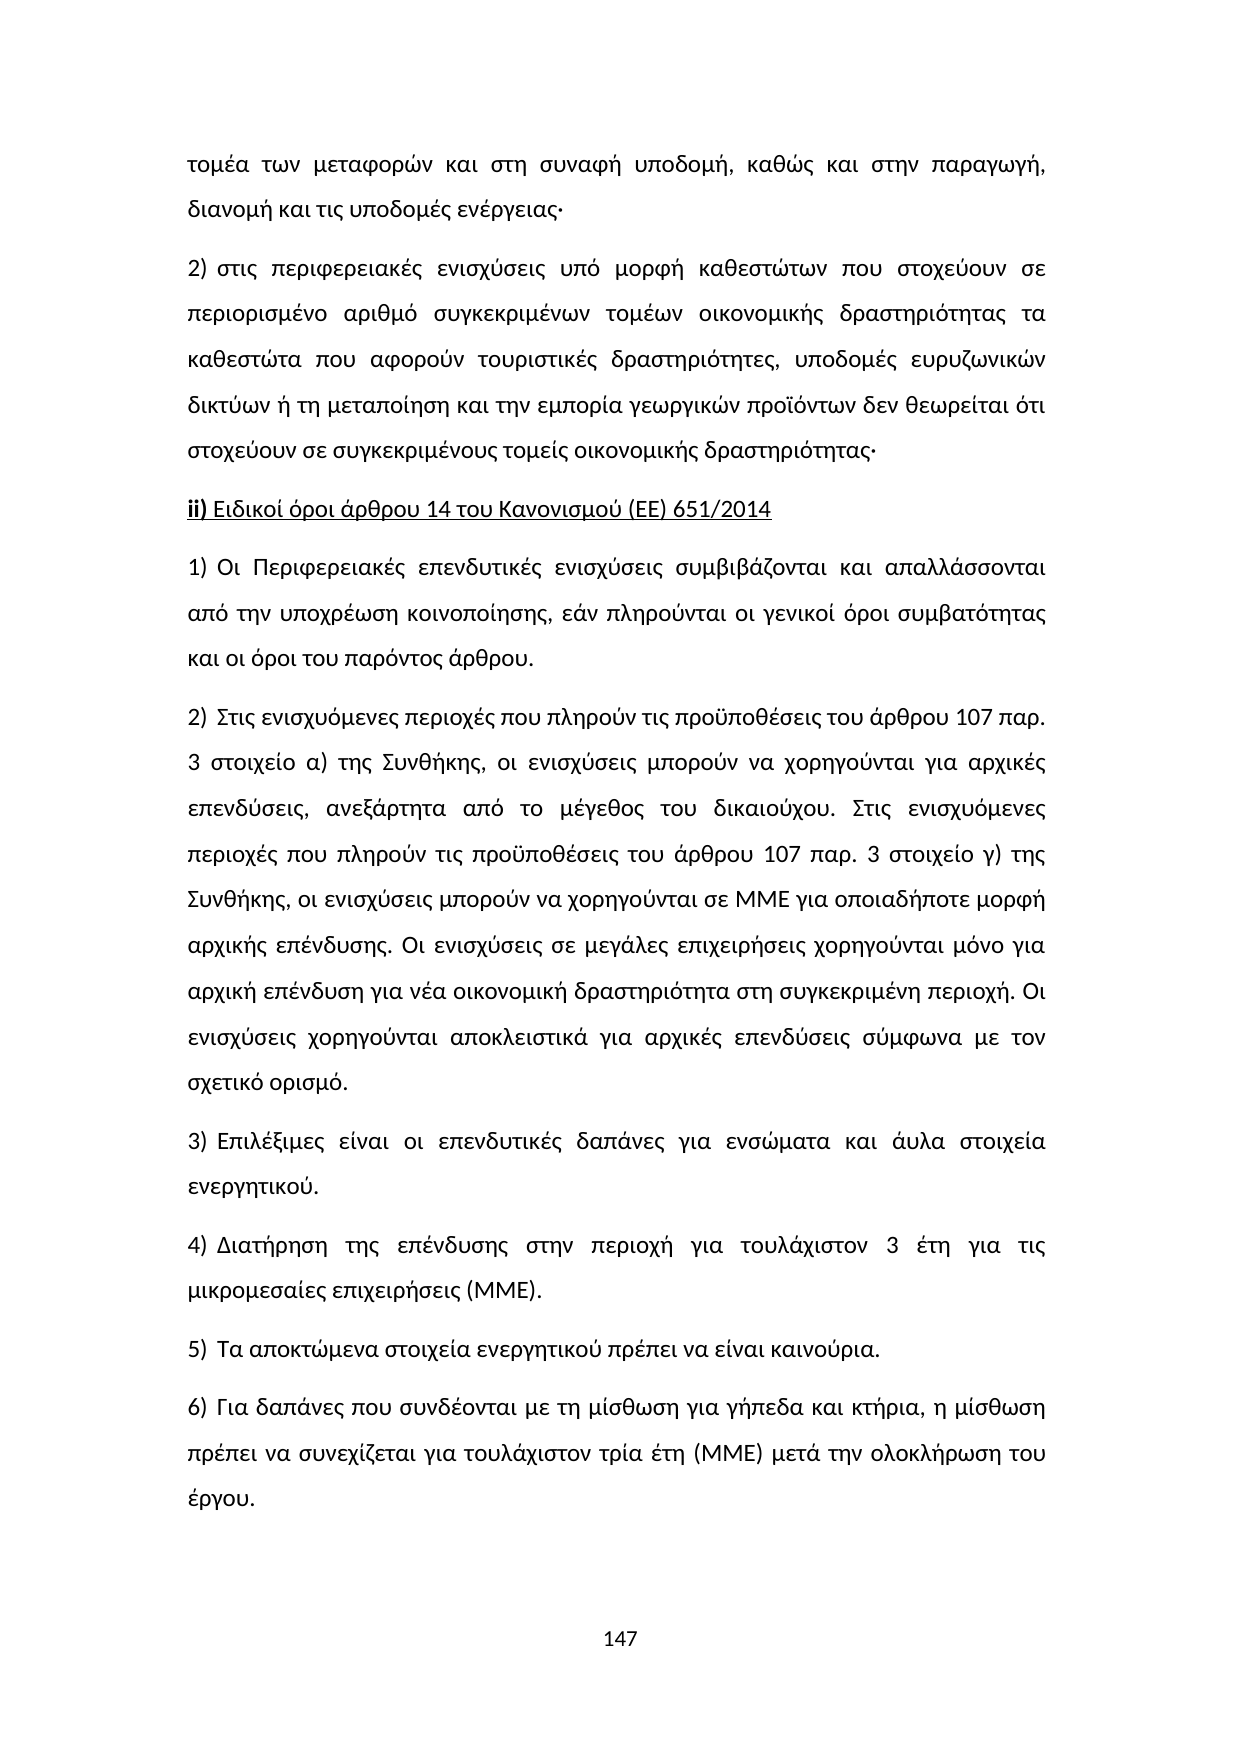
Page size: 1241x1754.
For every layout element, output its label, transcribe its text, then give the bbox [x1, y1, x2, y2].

list Για δαπάνες που συνδέονται με τη μίσθωση για γήπεδα και κτήρια, η μίσθωση πρέπει να συνεχίζεται για τουλάχιστον τρία έτη (ΜΜΕ) μετά την ολοκλήρωση του έργου. [187, 1391, 1047, 1513]
list Επιλέξιμες είναι οι επενδυτικές δαπάνες για ενσώματα και άυλα στοιχεία ενεργητικού. [187, 1125, 1047, 1201]
list Στις ενισχυόμενες περιοχές που πληρούν τις προϋποθέσεις του άρθρου 107 παρ. 3 στοιχείο α) της Συνθήκης, οι ενισχύσεις μπορούν να χορηγούνται για αρχικές επενδύσεις, ανεξάρτητα από το μέγεθος του δικαιούχου. Στις ενισχυόμενες περιοχές που πληρούν τις προϋποθέσεις του άρθρου 107 παρ. 3 στοιχείο γ) της Συνθήκης, οι ενισχύσεις μπορούν να χορηγούνται σε ΜΜΕ για οποιαδήποτε μορφή αρχικής επένδυσης. Οι ενισχύσεις σε μεγάλες επιχειρήσεις χορηγούνται μόνο για αρχική επένδυση για νέα οικονομική δραστηριότητα στη συγκεκριμένη περιοχή. Οι ενισχύσεις χορηγούνται αποκλειστικά για αρχικές επενδύσεις σύμφωνα με τον σχετικό ορισμό. [187, 701, 1047, 1097]
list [187, 148, 1047, 224]
list Οι Περιφερειακές επενδυτικές ενισχύσεις συμβιβάζονται και απαλλάσσονται από την υποχρέωση κοινοποίησης, εάν πληρούνται οι γενικοί όροι συμβατότητας και οι όροι του παρόντος άρθρου. [187, 551, 1047, 673]
text ii) Ειδικοί όροι άρθρου 14 του Κανονισμού (ΕΕ) 651/2014 [187, 493, 1047, 523]
list στις περιφερειακές ενισχύσεις υπό μορφή καθεστώτων που στοχεύουν σε περιορισμένο αριθμό συγκεκριμένων τομέων οικονομικής δραστηριότητας τα καθεστώτα που αφορούν τουριστικές δραστηριότητες, υποδομές ευρυζωνικών δικτύων ή τη μεταποίηση και την εμπορία γεωργικών προϊόντων δεν θεωρείται ότι στοχεύουν σε συγκεκριμένους τομείς οικονομικής δραστηριότητας· [187, 252, 1047, 465]
list Τα αποκτώμενα στοιχεία ενεργητικού πρέπει να είναι καινούρια. [187, 1333, 1047, 1363]
list Διατήρηση της επένδυσης στην περιοχή για τουλάχιστον 3 έτη για τις μικρομεσαίες επιχειρήσεις (ΜΜΕ). [187, 1229, 1047, 1305]
